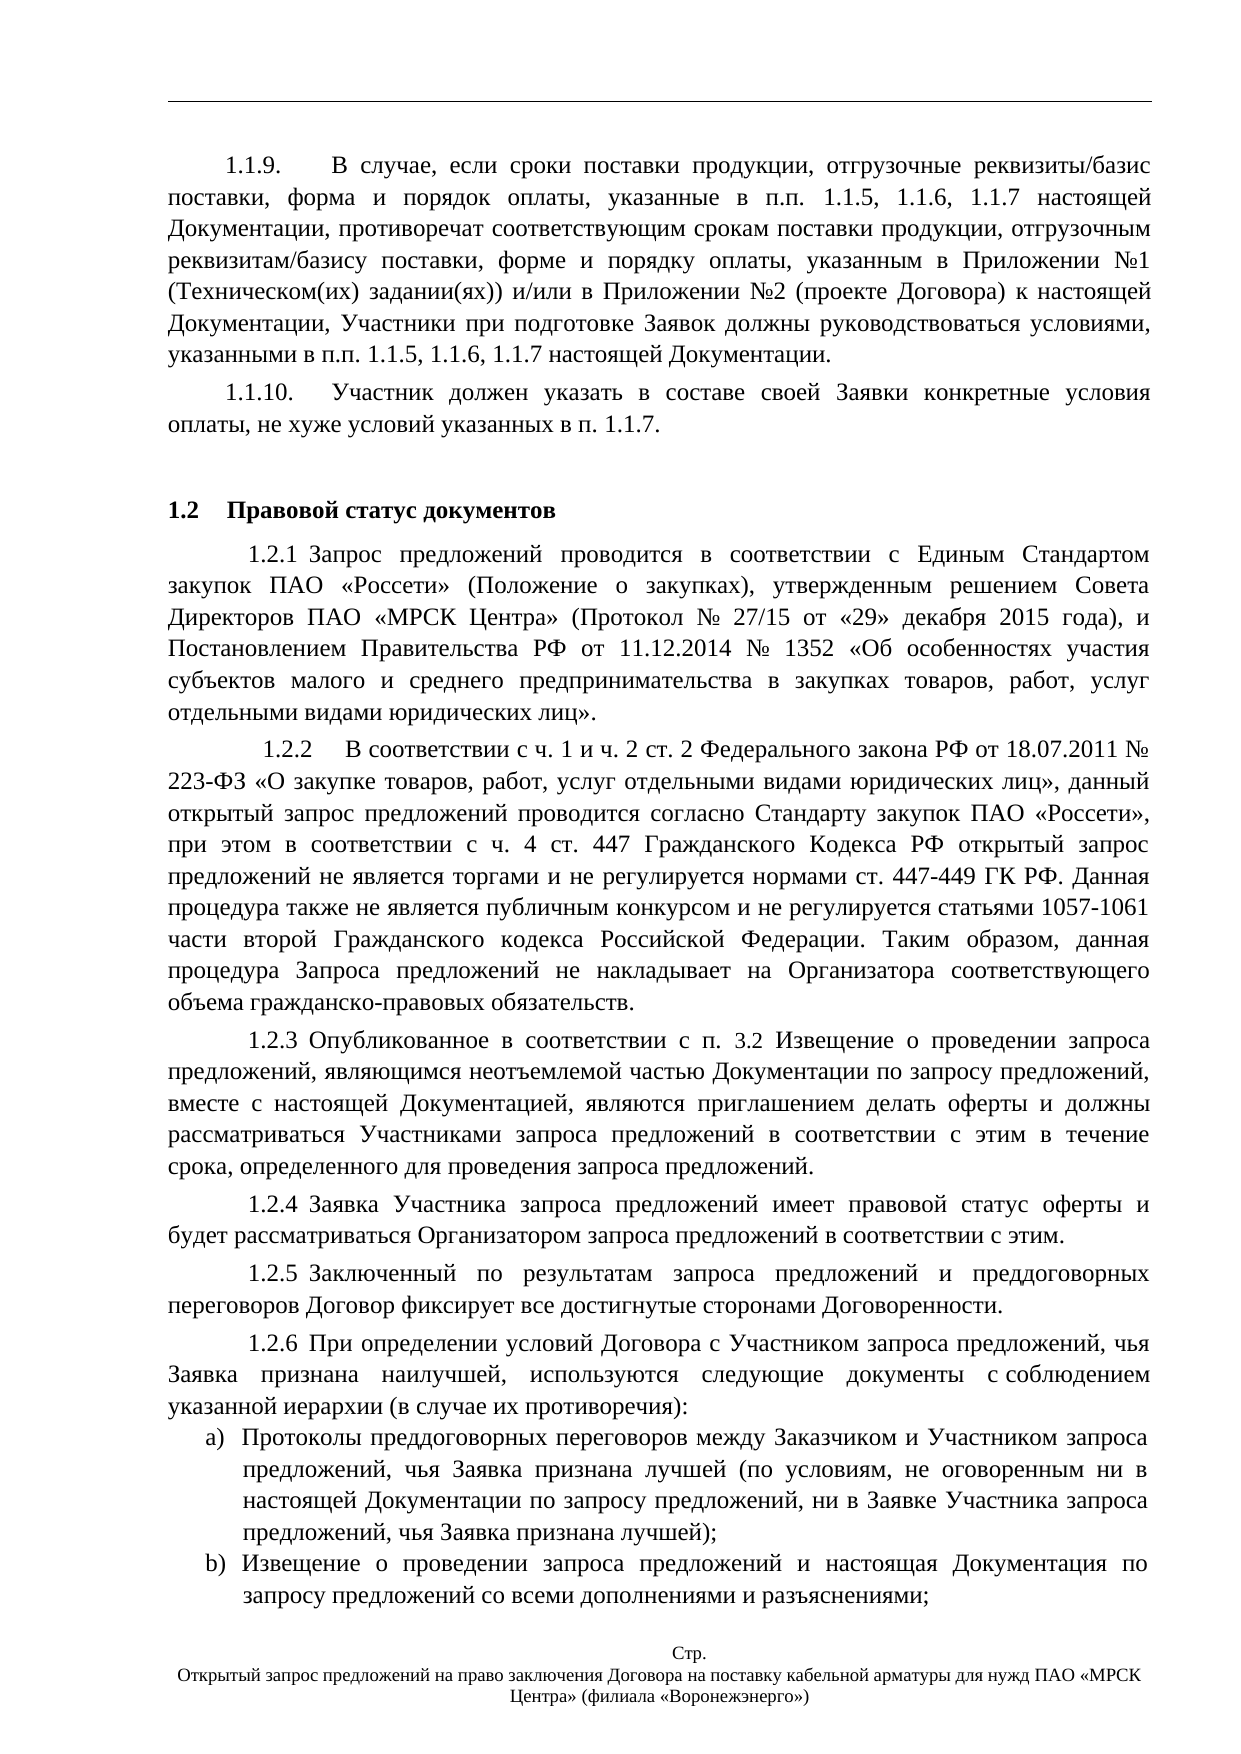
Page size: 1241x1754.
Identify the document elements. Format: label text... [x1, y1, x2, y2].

list Заявка Участника запроса предложений имеет правовой статус оферты и будет рассматриваться Организатором запроса предложений в соответствии с этим. [168, 1189, 1150, 1249]
subtitle Правовой статус документов [168, 495, 1152, 523]
list Запрос предложений проводится в соответствии с Единым Стандартом закупок ПАО «Россети» (Положение о закупках), утвержденным решением Совета Директоров ПАО «МРСК Центра» (Протокол № 27/15 от «29» декабря 2015 года), и Постановлением Правительства РФ от 11.12.2014 № 1352 «Об особенностях участия субъектов малого и среднего предпринимательства в закупках товаров, работ, услуг отдельными видами юридических лиц». [168, 539, 1150, 725]
list В соответствии с ч. 1 и ч. 2 ст. 2 Федерального закона РФ от 18.07.2011 № 223-ФЗ «О закупке товаров, работ, услуг отдельными видами юридических лиц», данный открытый запрос предложений проводится согласно Стандарту закупок ПАО «Россети», при этом в соответствии с ч. 4 ст. 447 Гражданского Кодекса РФ открытый запрос предложений не является торгами и не регулируется нормами ст. 447-449 ГК РФ. Данная процедура также не является публичным конкурсом и не регулируется статьями 1057-1061 части второй Гражданского кодекса Российской Федерации. Таким образом, данная процедура Запроса предложений не накладывает на Организатора соответствующего объема гражданско-правовых обязательств. [168, 734, 1150, 1016]
list Протоколы преддоговорных переговоров между Заказчиком и Участником запроса предложений, чья Заявка признана лучшей (по условиям, не оговоренным ни в настоящей Документации по запросу предложений, ни в Заявке Участника запроса предложений, чья Заявка признана лучшей); [205, 1422, 1149, 1546]
list Опубликованное в соответствии с п. 3.2 Извещение о проведении запроса предложений, являющимся неотъемлемой частью Документации по запросу предложений, вместе с настоящей Документацией, являются приглашением делать оферты и должны рассматриваться Участниками запроса предложений в соответствии с этим в течение срока, определенного для проведения запроса предложений. [168, 1025, 1150, 1180]
list В случае, если сроки поставки продукции, отгрузочные реквизиты/базис поставки, форма и порядок оплаты, указанные в п.п. 1.1.5, 1.1.6, 1.1.7 настоящей Документации, противоречат соответствующим срокам поставки продукции, отгрузочным реквизитам/базису поставки, форме и порядку оплаты, указанным в Приложении №1 (Техническом(их) задании(ях)) и/или в Приложении №2 (проекте Договора) к настоящей Документации, Участники при подготовке Заявок должны руководствоваться условиями, указанными в п.п. 1.1.5, 1.1.6, 1.1.7 настоящей Документации. [168, 150, 1152, 368]
list Заключенный по результатам запроса предложений и преддоговорных переговоров Договор фиксирует все достигнутые сторонами Договоренности. [168, 1258, 1150, 1318]
list Участник должен указать в составе своей Заявки конкретные условия оплаты, не хуже условий указанных в п. 1.1.7. [168, 377, 1152, 437]
list При определении условий Договора с Участником запроса предложений, чья Заявка признана наилучшей, используются следующие документы с соблюдением указанной иерархии (в случае их противоречия): [168, 1328, 1150, 1419]
list Извещение о проведении запроса предложений и настоящая Документация по запросу предложений со всеми дополнениями и разъяснениями; [205, 1548, 1148, 1609]
